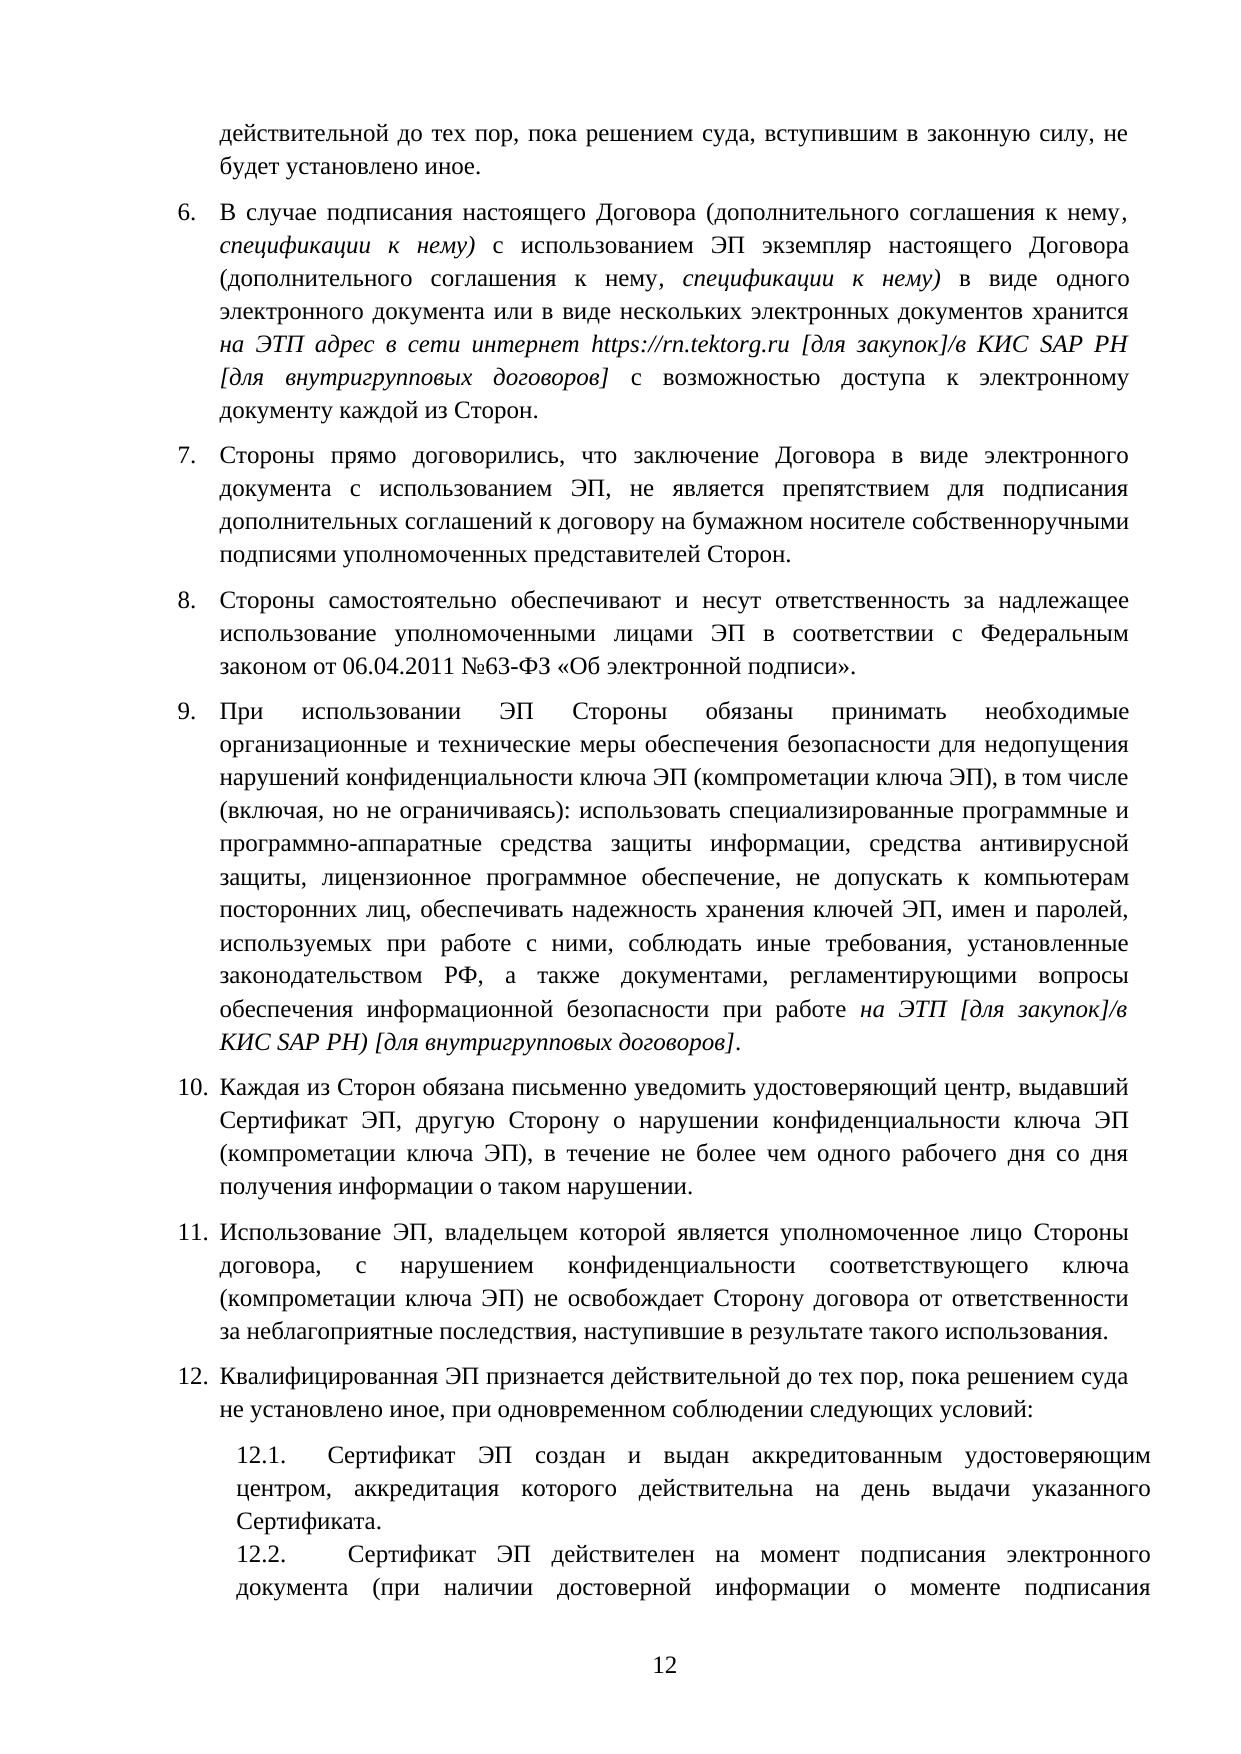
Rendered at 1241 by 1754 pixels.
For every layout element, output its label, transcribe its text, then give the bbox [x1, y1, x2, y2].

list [236, 1539, 1152, 1601]
list Стороны самостоятельно обеспечивают и несут ответственность за надлежащее использование уполномоченными лицами ЭП в соответствии с Федеральным законом от 06.04.2011 №63-ФЗ «Об электронной подписи». [177, 585, 1130, 680]
list Сертификат ЭП создан и выдан аккредитованным удостоверяющим центром, аккредитация которого действительна на день выдачи указанного Сертификата. [236, 1440, 1152, 1535]
list Стороны прямо договорились, что заключение Договора в виде электронного документа с использованием ЭП, не является препятствием для подписания дополнительных соглашений к договору на бумажном носителе собственноручными подписями уполномоченных представителей Сторон. [177, 440, 1130, 568]
list При использовании ЭП Стороны обязаны принимать необходимые организационные и технические меры обеспечения безопасности для недопущения нарушений конфиденциальности ключа ЭП (компрометации ключа ЭП), в том числе (включая, но не ограничиваясь): использовать специализированные программные и программно-аппаратные средства защиты информации, средства антивирусной защиты, лицензионное программное обеспечение, не допускать к компьютерам посторонних лиц, обеспечивать надежность хранения ключей ЭП, имен и паролей, используемых при работе с ними, соблюдать иные требования, установленные законодательством РФ, а также документами, регламентирующими вопросы обеспечения информационной безопасности при работе на ЭТП [для закупок]/в КИС SAP РН) [для внутригрупповых договоров]. [177, 696, 1130, 1055]
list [177, 118, 1130, 180]
list В случае подписания настоящего Договора (дополнительного соглашения к нему, спецификации к нему) с использованием ЭП экземпляр настоящего Договора (дополнительного соглашения к нему, спецификации к нему) в виде одного электронного документа или в виде нескольких электронных документов хранится на ЭТП адрес в сети интернет https://rn.tektorg.ru [для закупок]/в КИС SAP РН [для внутригрупповых договоров] с возможностью доступа к электронному документу каждой из Сторон. [177, 197, 1130, 423]
list Использование ЭП, владельцем которой является уполномоченное лицо Стороны договора, с нарушением конфиденциальности соответствующего ключа (компрометации ключа ЭП) не освобождает Сторону договора от ответственности за неблагоприятные последствия, наступившие в результате такого использования. [177, 1217, 1130, 1344]
list Каждая из Сторон обязана письменно уведомить удостоверяющий центр, выдавший Сертификат ЭП, другую Сторону о нарушении конфиденциальности ключа ЭП (компрометации ключа ЭП), в течение не более чем одного рабочего дня со дня получения информации о таком нарушении. [177, 1072, 1130, 1200]
list Квалифицированная ЭП признается действительной до тех пор, пока решением суда не установлено иное, при одновременном соблюдении следующих условий: [177, 1361, 1130, 1423]
